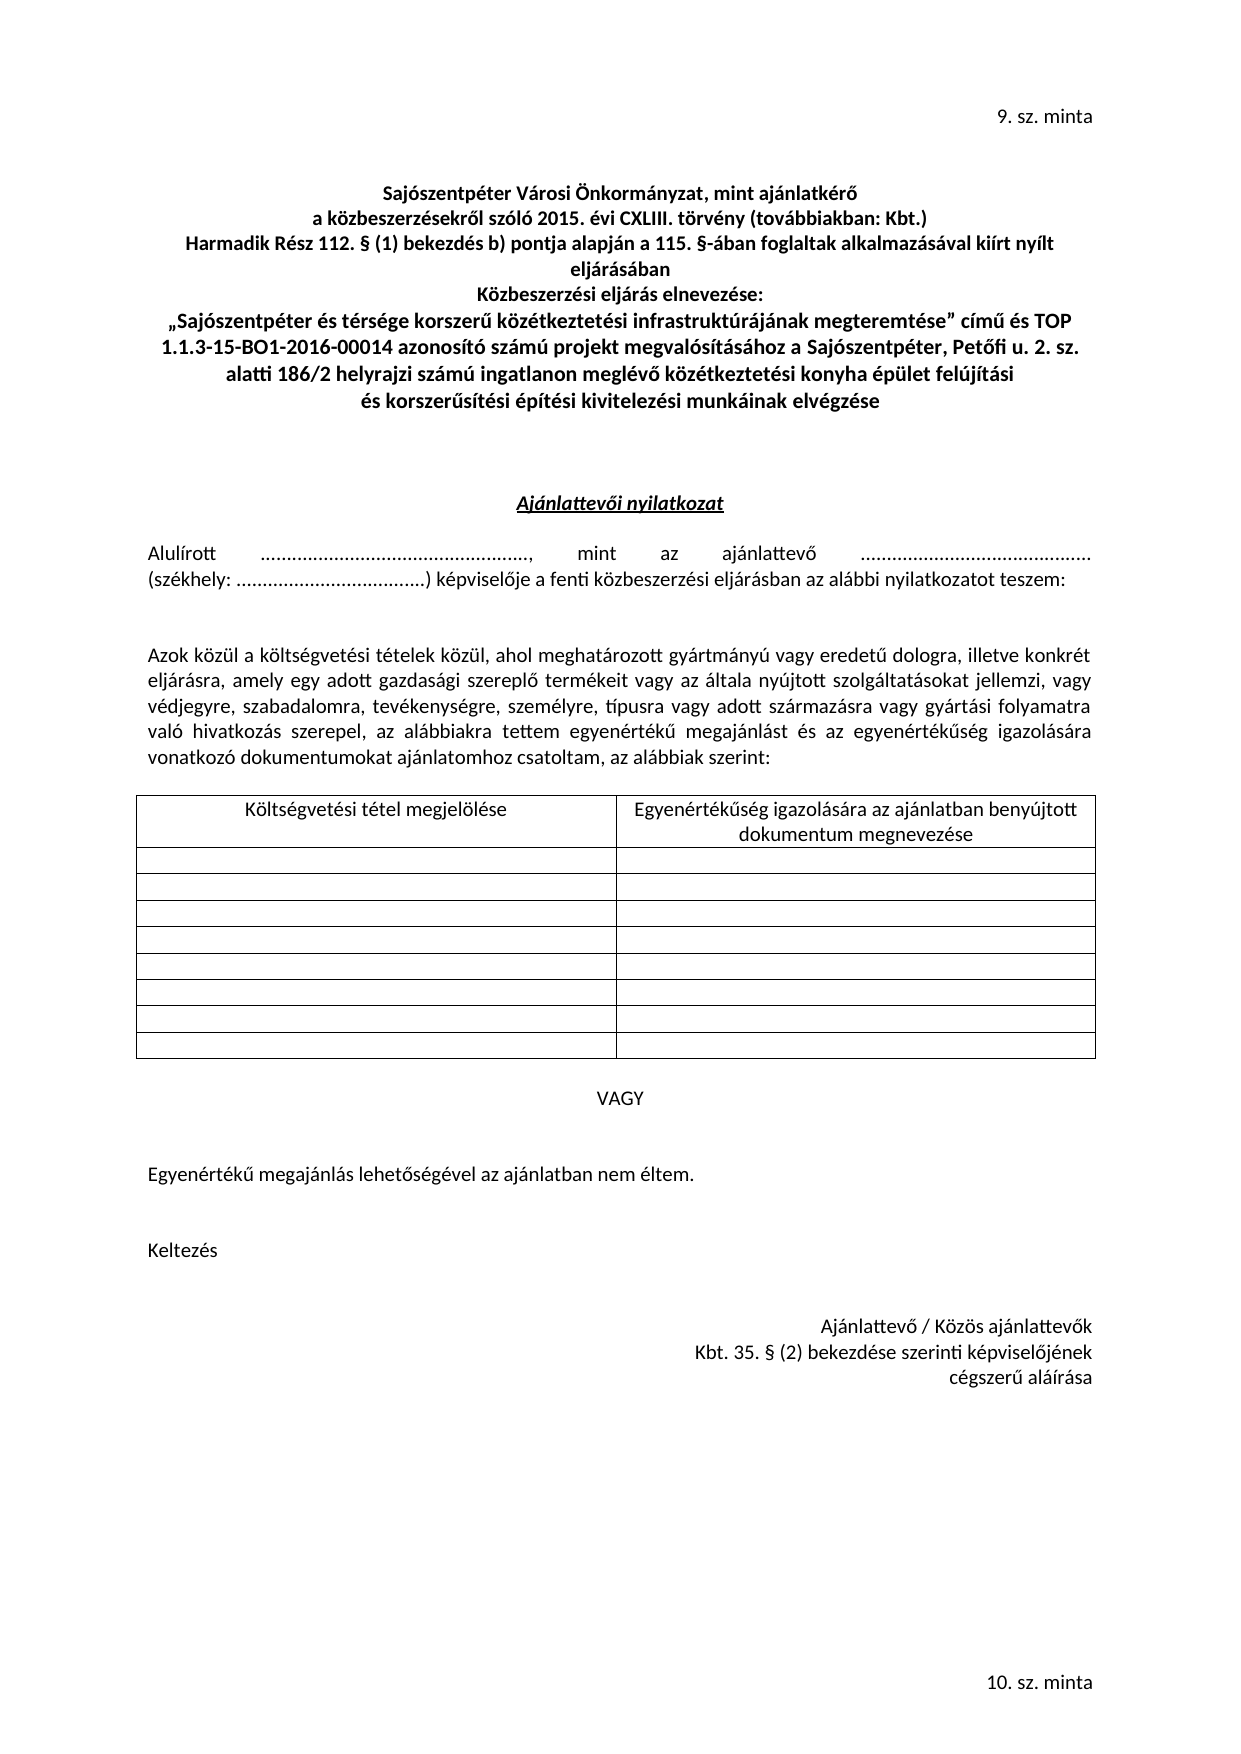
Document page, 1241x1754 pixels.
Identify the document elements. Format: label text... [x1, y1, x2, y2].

table_cell [137, 1033, 616, 1058]
text Kbt. 35. § (2) bekezdése szerinti képviselőjének [148, 1339, 1093, 1364]
text Közbeszerzési eljárás elnevezése: [148, 281, 1093, 307]
text cégszerű aláírása [148, 1364, 1093, 1390]
table_cell [137, 927, 616, 952]
text Keltezés [148, 1237, 1093, 1263]
text Egyenértékű megajánlás lehetőségével az ajánlatban nem éltem. [148, 1161, 1093, 1186]
text 10. sz. minta [148, 1669, 1093, 1695]
text a közbeszerzésekről szóló 2015. évi CXLIII. törvény (továbbiakban: Kbt.) [148, 205, 1093, 231]
table_cell [137, 980, 616, 1005]
text Azok közül a költségvetési tételek közül, ahol meghatározott gyártmányú vagy eredetű dologra, illetve konkrét eljárásra, amely egy adott gazdasági szereplő termékeit vagy az általa nyújtott szolgáltatásokat jellemzi, vagy védjegyre, szabadalomra, tevékenységre, személyre, típusra vagy adott származásra vagy gyártási folyamatra való hivatkozás szerepel, az alábbiakra tettem egyenértékű megajánlást és az egyenértékűség igazolására vonatkozó dokumentumokat ajánlatomhoz csatoltam, az alábbiak szerint: [148, 642, 1093, 769]
table_header Egyenértékűség igazolására az ajánlatban benyújtott dokumentum megnevezése [617, 796, 1095, 847]
text „Sajószentpéter és térsége korszerű közétkeztetési infrastruktúrájának megteremtése” című és TOP 1.1.3-15-BO1-2016-00014 azonosító számú projekt megvalósításához a Sajószentpéter, Petőfi u. 2. sz. alatti 186/2 helyrajzi számú ingatlanon meglévő közétkeztetési konyha épület felújítási és korszerűsítési építési kivitelezési munkáinak elvégzése [148, 307, 1093, 413]
table_cell [617, 848, 1095, 873]
table_cell [617, 1006, 1095, 1032]
text Sajószentpéter Városi Önkormányzat, mint ajánlatkérő [148, 180, 1093, 205]
text Alulírott ..................................................., mint az ajánlattevő ............................................ (székhely: ....................................) képviselője a fenti közbeszerzési eljárásban az alábbi nyilatkozatot teszem: [148, 541, 1093, 591]
table_cell [617, 1033, 1095, 1058]
table_cell [617, 927, 1095, 952]
table_cell [137, 954, 616, 979]
table_cell [617, 901, 1095, 926]
table_cell [137, 901, 616, 926]
text VAGY [148, 1085, 1093, 1110]
text Ajánlattevői nyilatkozat [148, 490, 1093, 515]
table_cell [617, 980, 1095, 1005]
table_cell [137, 1006, 616, 1032]
text Harmadik Rész 112. § (1) bekezdés b) pontja alapján a 115. §-ában foglaltak alkalmazásával kiírt nyílt eljárásában [148, 231, 1093, 281]
table_cell [137, 848, 616, 873]
table_cell [137, 874, 616, 899]
table_cell [617, 874, 1095, 899]
subtitle 9. sz. minta [148, 103, 1093, 129]
text Ajánlattevő / Közös ajánlattevők [148, 1313, 1093, 1339]
table_cell [617, 954, 1095, 979]
table_header Költségvetési tétel megjelölése [137, 796, 616, 847]
